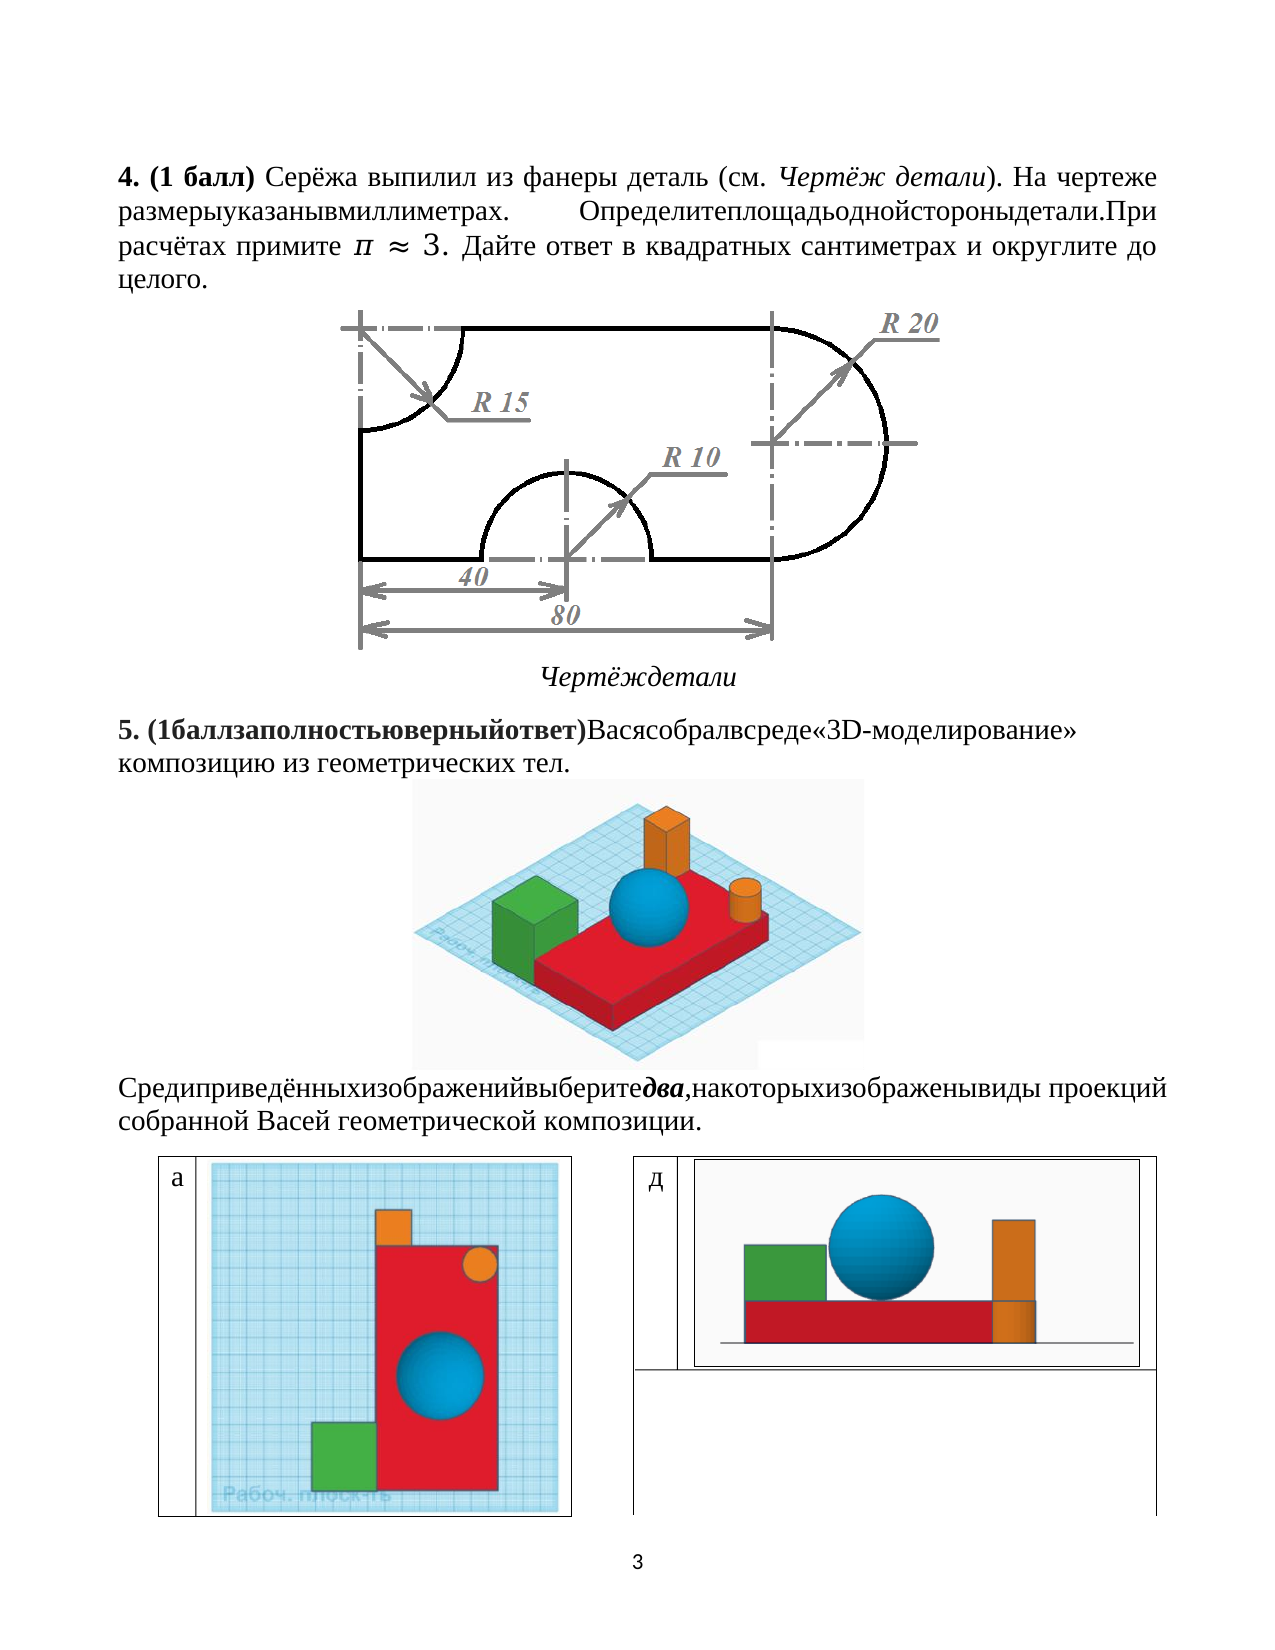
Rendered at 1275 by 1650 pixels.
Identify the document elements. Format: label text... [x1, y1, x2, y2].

table_header [572, 1156, 634, 1516]
list (1 балл) Серёжа выпилил из фанеры деталь (см. Чертёж детали). На чертеже размерыуказанывмиллиметрах. Определитеплощадьоднойстороныдетали.При расчётах примите 𝜋 ≈ 3. Дайте ответ в квадратных сантиметрах и округлите до целого. [118, 159, 1157, 295]
text Чертёждетали [269, 317, 1006, 692]
picture [340, 310, 940, 317]
picture [411, 779, 865, 1070]
text Средиприведённыхизображенийвыберитедва,накоторыхизображенывиды проекций собранной Васей геометрической композиции. [118, 1070, 1200, 1137]
list (1баллзаполностьюверныйответ)Васясобралвсреде«3D-моделирование» композицию из геометрических тел. [118, 712, 1151, 779]
table_header а [159, 1157, 571, 1516]
table_header д [634, 1157, 1156, 1516]
